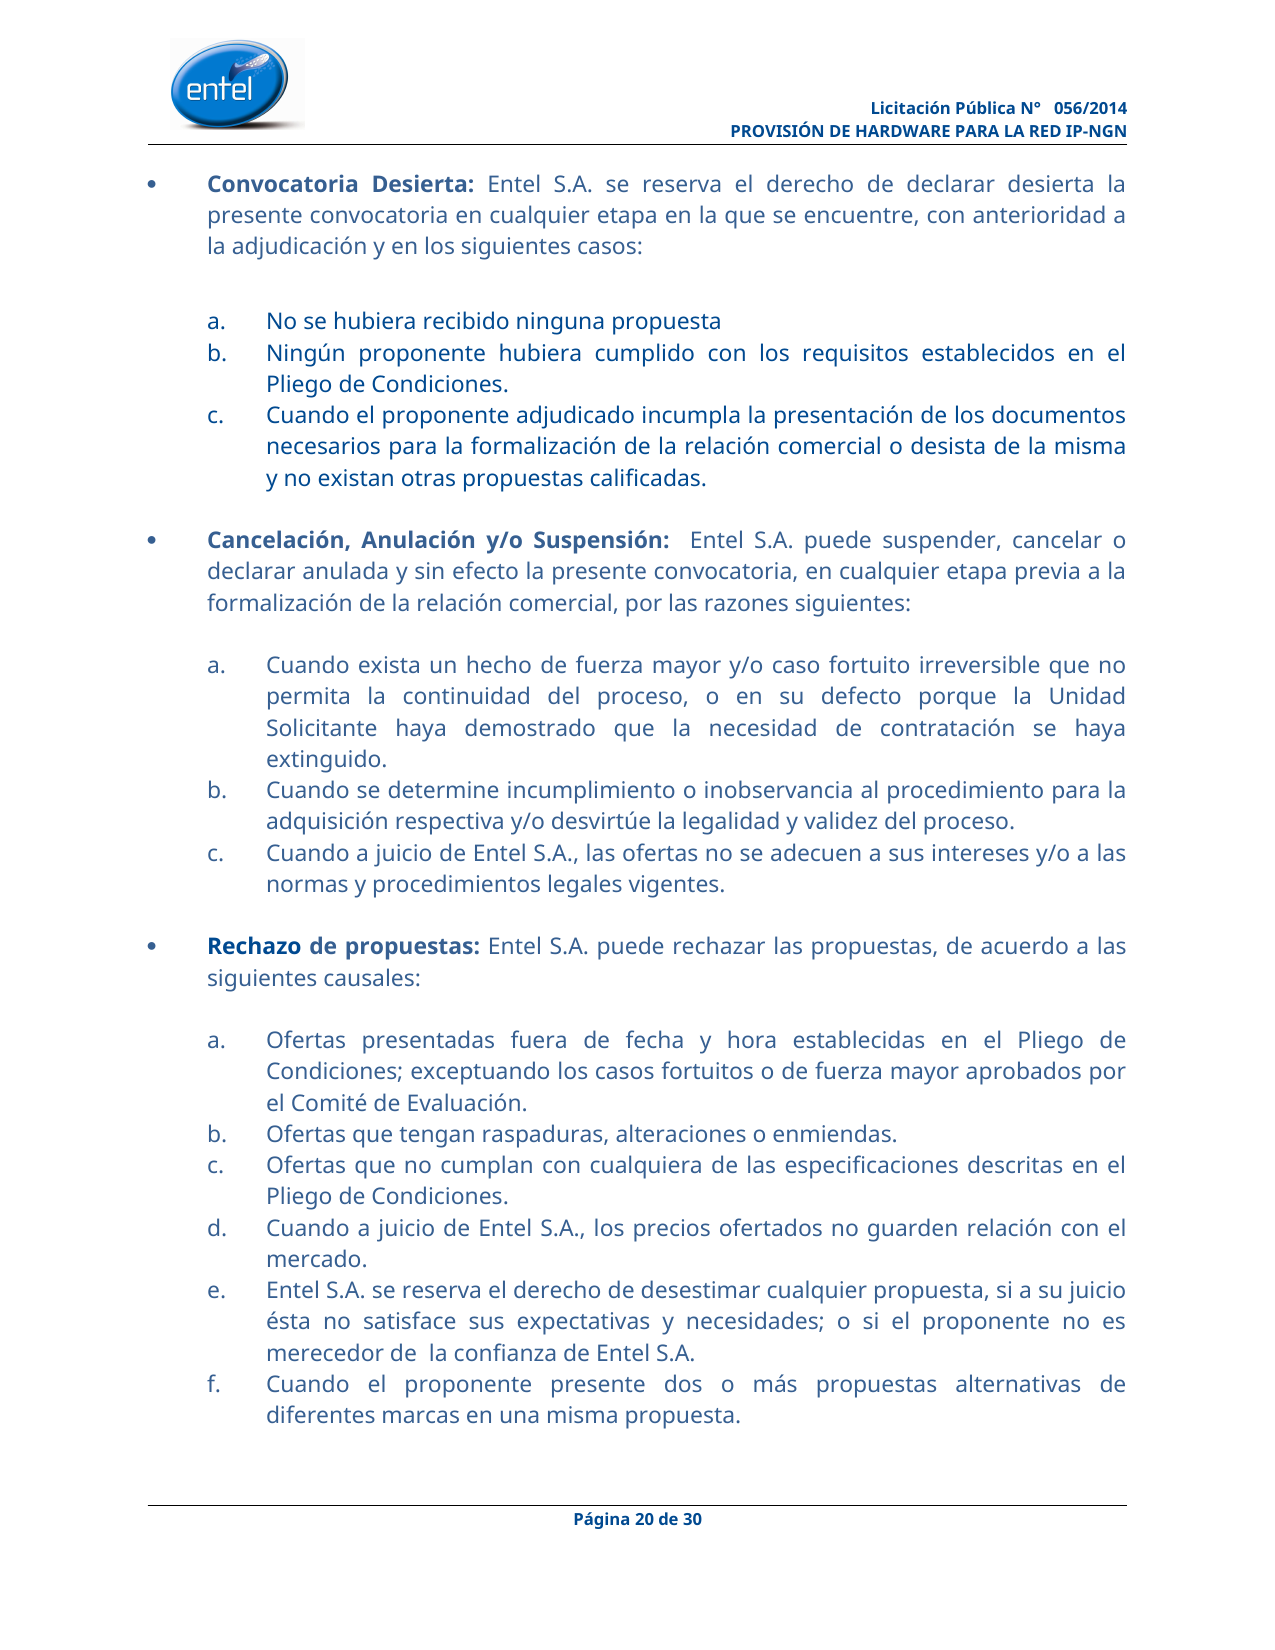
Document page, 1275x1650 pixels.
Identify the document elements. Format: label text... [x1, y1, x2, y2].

list Cuando se determine incumplimiento o inobservancia al procedimiento para la adquisición respectiva y/o desvirtúe la legalidad y validez del proceso. [207, 774, 1127, 837]
list Cancelación, Anulación y/o Suspensión: Entel S.A. puede suspender, cancelar o declarar anulada y sin efecto la presente convocatoria, en cualquier etapa previa a la formalización de la relación comercial, por las razones siguientes: [148, 524, 1127, 618]
list Convocatoria Desierta: Entel S.A. se reserva el derecho de declarar desierta la presente convocatoria en cualquier etapa en la que se encuentre, con anterioridad a la adjudicación y en los siguientes casos: [148, 168, 1127, 262]
list Entel S.A. se reserva el derecho de desestimar cualquier propuesta, si a su juicio ésta no satisface sus expectativas y necesidades; o si el proponente no es merecedor de la confianza de Entel S.A. [207, 1274, 1127, 1368]
list Cuando el proponente presente dos o más propuestas alternativas de diferentes marcas en una misma propuesta. [207, 1368, 1127, 1430]
list Ofertas que tengan raspaduras, alteraciones o enmiendas. [207, 1118, 1127, 1149]
list Cuando exista un hecho de fuerza mayor y/o caso fortuito irreversible que no permita la continuidad del proceso, o en su defecto porque la Unidad Solicitante haya demostrado que la necesidad de contratación se haya extinguido. [207, 649, 1127, 774]
list Cuando el proponente adjudicado incumpla la presentación de los documentos necesarios para la formalización de la relación comercial o desista de la misma y no existan otras propuestas calificadas. [207, 399, 1127, 493]
picture [170, 38, 305, 130]
list Cuando a juicio de Entel S.A., los precios ofertados no guarden relación con el mercado. [207, 1212, 1127, 1274]
list Ofertas que no cumplan con cualquiera de las especificaciones descritas en el Pliego de Condiciones. [207, 1149, 1127, 1212]
list No se hubiera recibido ninguna propuesta [207, 305, 1127, 337]
list Cuando a juicio de Entel S.A., las ofertas no se adecuen a sus intereses y/o a las normas y procedimientos legales vigentes. [207, 837, 1127, 899]
list Ofertas presentadas fuera de fecha y hora establecidas en el Pliego de Condiciones; exceptuando los casos fortuitos o de fuerza mayor aprobados por el Comité de Evaluación. [207, 1024, 1127, 1118]
list Rechazo de propuestas: Entel S.A. puede rechazar las propuestas, de acuerdo a las siguientes causales: [148, 930, 1127, 993]
list Ningún proponente hubiera cumplido con los requisitos establecidos en el Pliego de Condiciones. [207, 337, 1127, 399]
